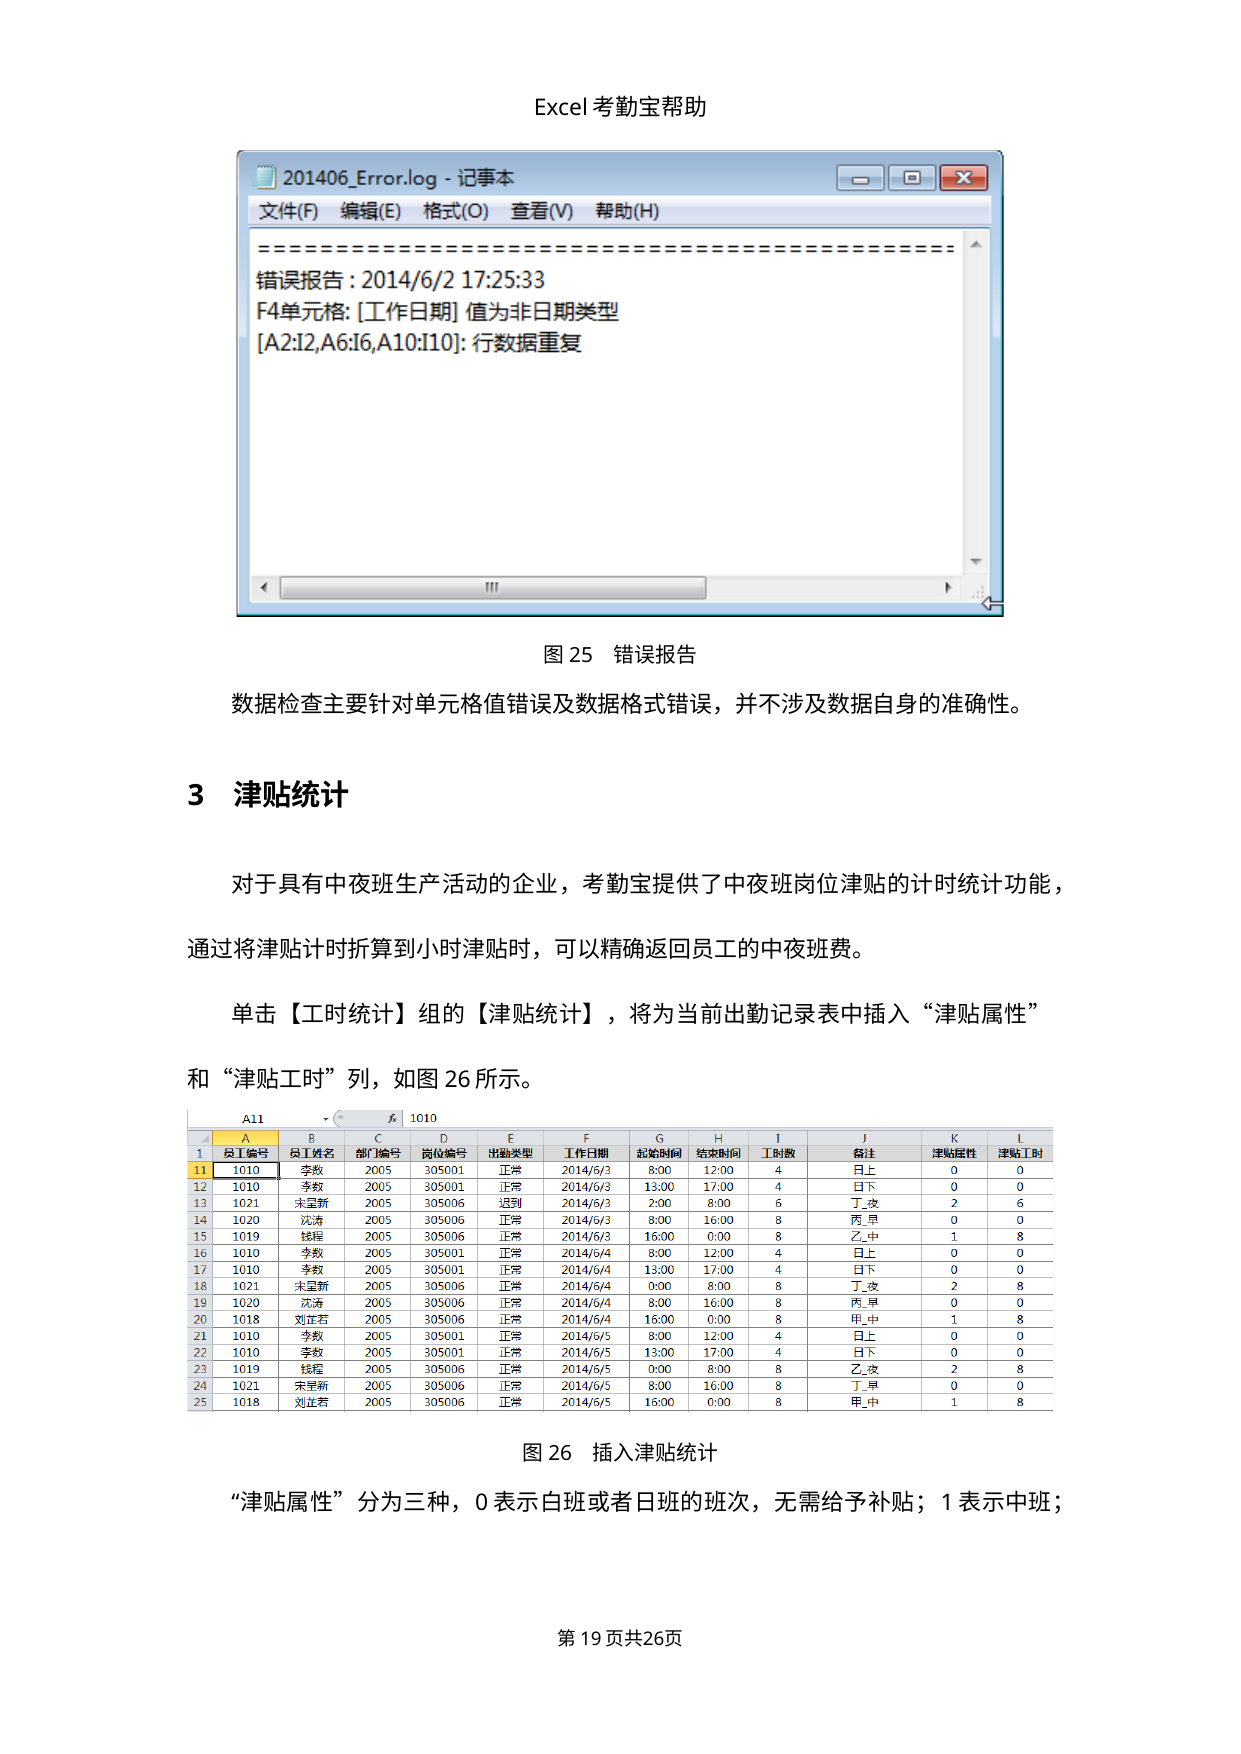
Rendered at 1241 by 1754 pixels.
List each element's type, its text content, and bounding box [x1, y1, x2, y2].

picture [187, 1110, 1054, 1412]
subtitle 津贴统计 [187, 760, 1053, 825]
picture [236, 150, 1004, 617]
text 单击【工时统计】组的【津贴统计】，将为当前出勤记录表中插入“津贴属性”和“津贴工时”列，如图 26所示。 [187, 980, 1053, 1110]
text 对于具有中夜班生产活动的企业，考勤宝提供了中夜班岗位津贴的计时统计功能，通过将津贴计时折算到小时津贴时，可以精确返回员工的中夜班费。 [187, 850, 1053, 980]
text 数据检查主要针对单元格值错误及数据格式错误，并不涉及数据自身的准确性。 [187, 670, 1053, 735]
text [187, 1467, 1053, 1532]
